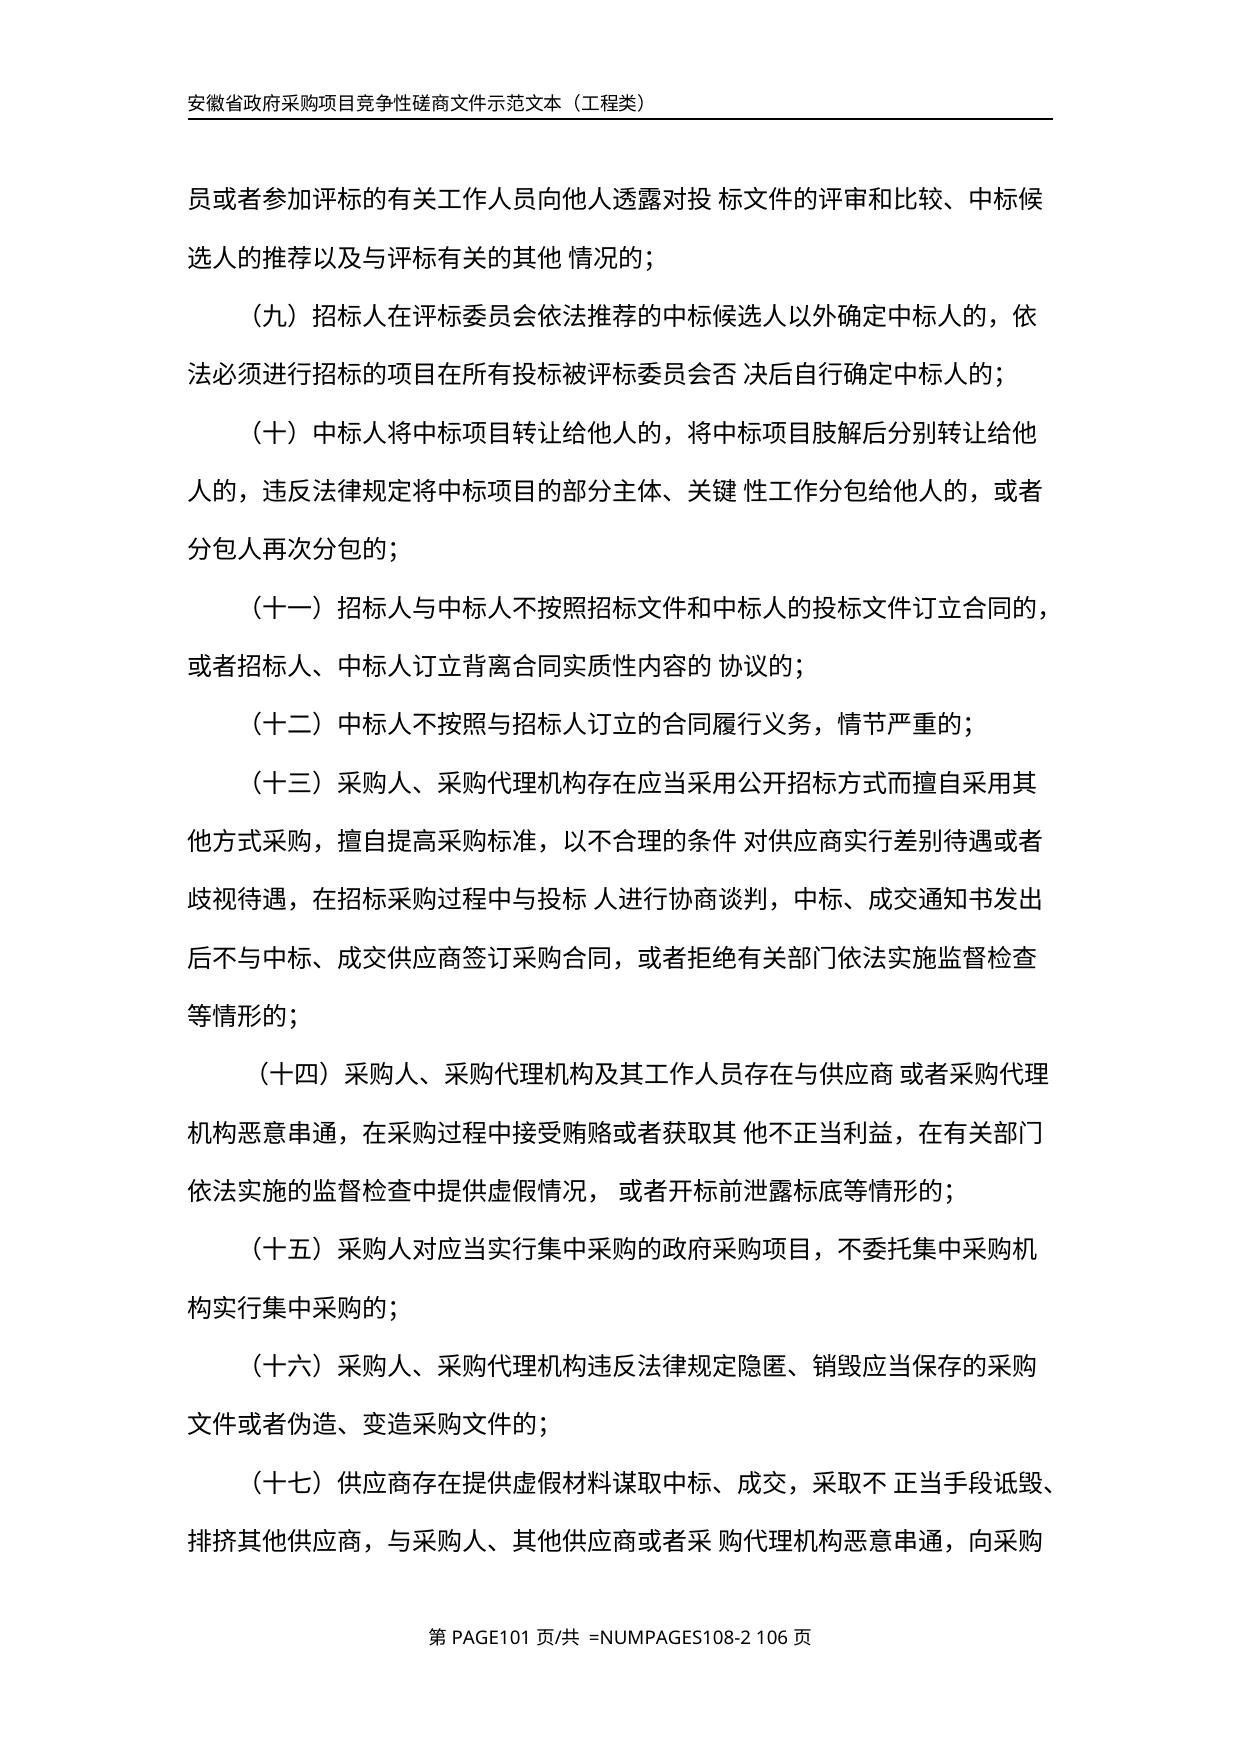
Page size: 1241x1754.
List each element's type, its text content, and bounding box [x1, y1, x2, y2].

text （十三）采购人、采购代理机构存在应当采用公开招标方式而擅自采用其他方式采购，擅自提高采购标准，以不合理的条件 对供应商实行差别待遇或者歧视待遇，在招标采购过程中与投标 人进行协商谈判，中标、成交通知书发出后不与中标、成交供应商签订采购合同，或者拒绝有关部门依法实施监督检查等情形的； [187, 745, 1053, 1037]
text （九）招标人在评标委员会依法推荐的中标候选人以外确定中标人的，依法必须进行招标的项目在所有投标被评标委员会否 决后自行确定中标人的； [187, 279, 1053, 395]
text （十二）中标人不按照与招标人订立的合同履行义务，情节严重的； [187, 687, 1053, 745]
text （十一）招标人与中标人不按照招标文件和中标人的投标文件订立合同的，或者招标人、中标人订立背离合同实质性内容的 协议的； [187, 570, 1053, 687]
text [187, 1445, 1053, 1562]
text （十五）采购人对应当实行集中采购的政府采购项目，不委托集中采购机构实行集中采购的； [187, 1212, 1053, 1329]
text （十）中标人将中标项目转让给他人的，将中标项目肢解后分别转让给他人的，违反法律规定将中标项目的部分主体、关键 性工作分包给他人的，或者分包人再次分包的； [187, 395, 1053, 570]
text （十六）采购人、采购代理机构违反法律规定隐匿、销毁应当保存的采购文件或者伪造、变造采购文件的； [187, 1329, 1053, 1445]
text （十四）采购人、采购代理机构及其工作人员存在与供应商 或者采购代理机构恶意串通，在采购过程中接受贿赂或者获取其 他不正当利益，在有关部门依法实施的监督检查中提供虚假情况， 或者开标前泄露标底等情形的； [187, 1037, 1053, 1212]
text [187, 162, 1053, 279]
